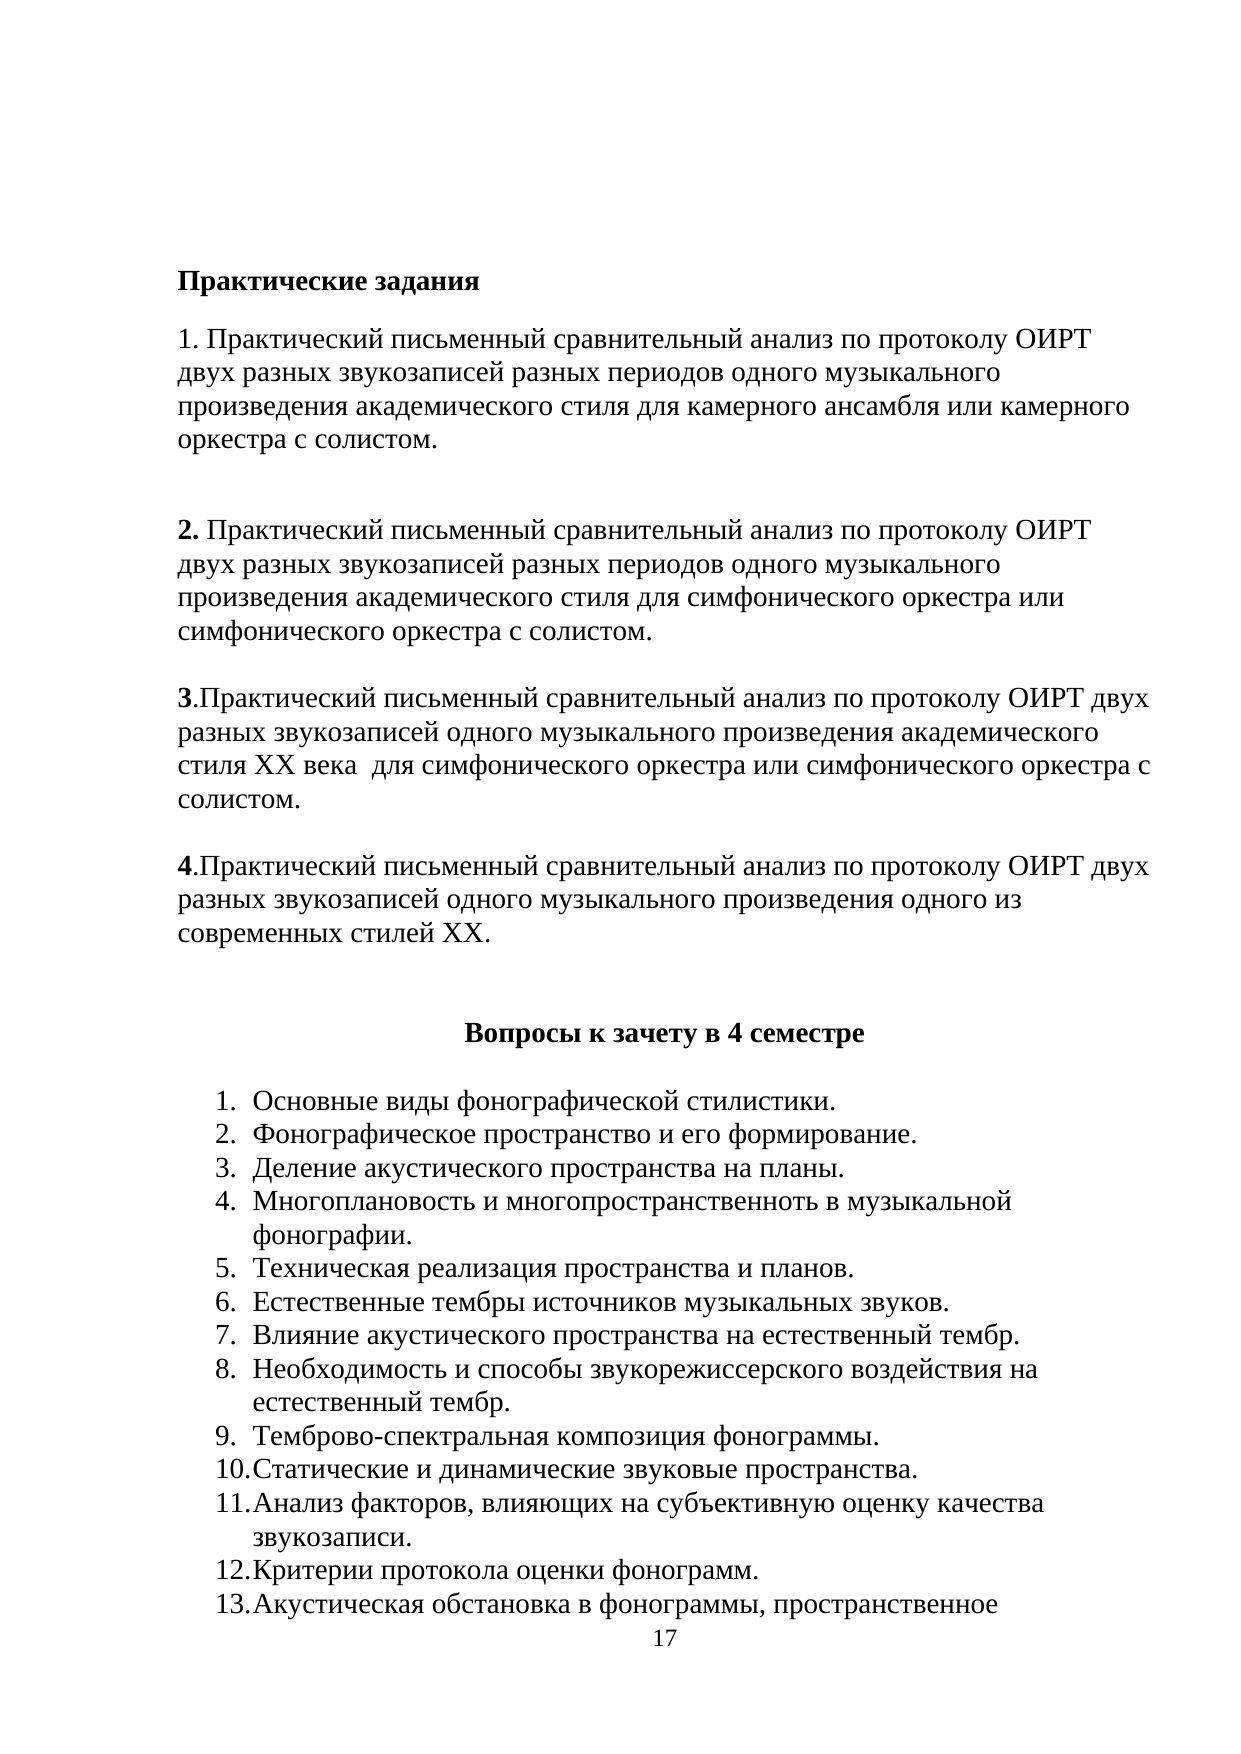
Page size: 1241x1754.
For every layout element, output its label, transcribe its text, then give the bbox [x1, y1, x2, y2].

list Статические и динамические звуковые пространства. [215, 1452, 1152, 1485]
list Многоплановость и многопространственноть в музыкальной фонографии. [215, 1183, 1152, 1250]
list Анализ факторов, влияющих на субъективную оценку качества звукозаписи. [215, 1485, 1152, 1552]
list Фонографическое пространство и его формирование. [215, 1116, 1152, 1150]
list Основные виды фонографической стилистики. [215, 1083, 1152, 1116]
text 4.Практический письменный сравнительный анализ по протоколу ОИРТ двух разных звукозаписей одного музыкального произведения одного из современных стилей ХХ. [177, 848, 1152, 948]
list Темброво-спектральная композиция фонограммы. [215, 1418, 1152, 1452]
text Практические задания [177, 263, 1152, 297]
list Деление акустического пространства на планы. [215, 1150, 1152, 1183]
list Необходимость и способы звукорежиссерского воздействия на естественный тембр. [215, 1351, 1152, 1418]
list Естественные тембры источников музыкальных звуков. [215, 1284, 1152, 1317]
list Критерии протокола оценки фонограмм. [215, 1552, 1152, 1586]
text 3.Практический письменный сравнительный анализ по протоколу ОИРТ двух разных звукозаписей одного музыкального произведения академического стиля ХХ века для симфонического оркестра или симфонического оркестра с солистом. [177, 680, 1152, 814]
list Техническая реализация пространства и планов. [215, 1250, 1152, 1284]
text 2. Практический письменный сравнительный анализ по протоколу ОИРТ двух разных звукозаписей разных периодов одного музыкального произведения академического стиля для симфонического оркестра или симфонического оркестра с солистом. [177, 512, 1152, 647]
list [215, 1586, 1152, 1619]
text 1. Практический письменный сравнительный анализ по протоколу ОИРТ двух разных звукозаписей разных периодов одного музыкального произведения академического стиля для камерного ансамбля или камерного оркестра с солистом. [177, 321, 1152, 455]
text Вопросы к зачету в 4 семестре [177, 1016, 1152, 1049]
list Влияние акустического пространства на естественный тембр. [215, 1317, 1152, 1351]
